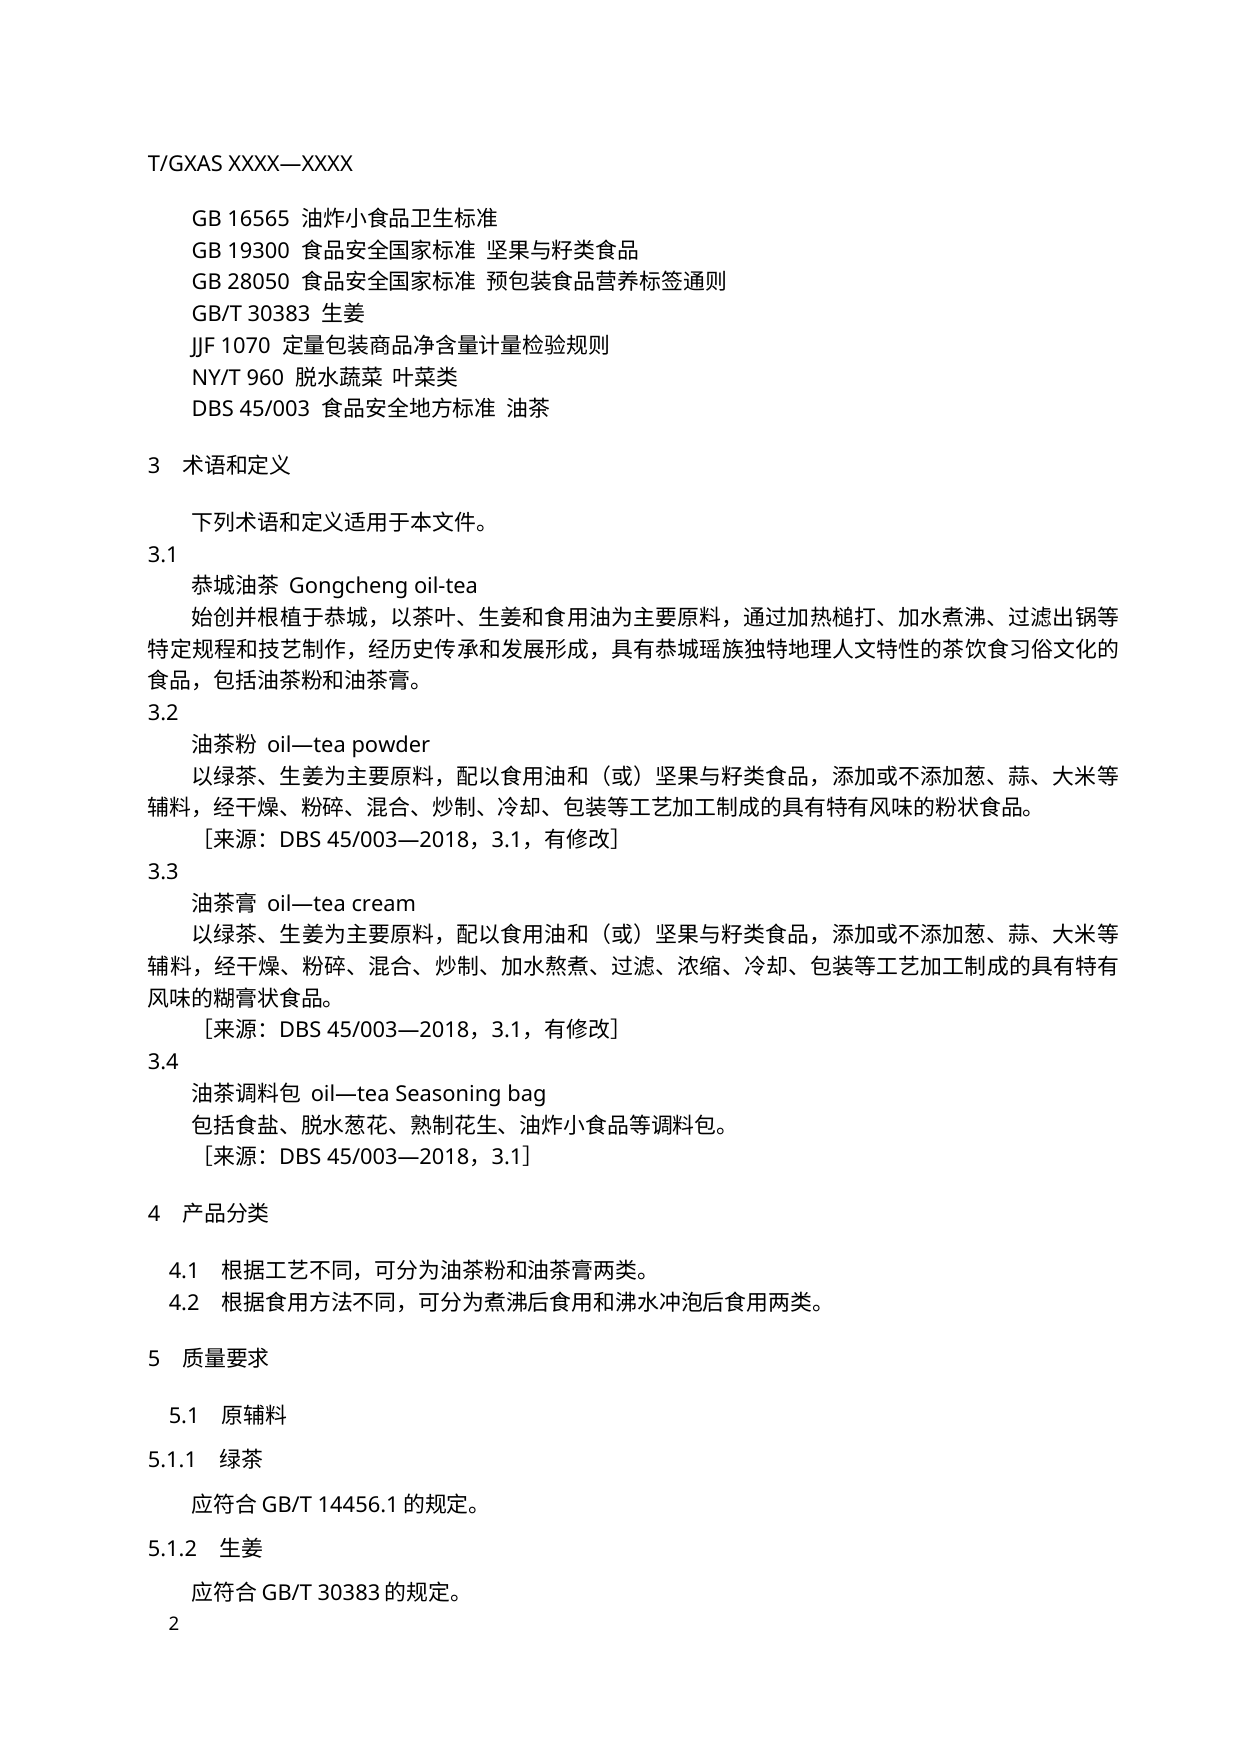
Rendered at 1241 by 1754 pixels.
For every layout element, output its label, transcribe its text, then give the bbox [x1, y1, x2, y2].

text ［来源：DBS 45/003—2018，3.1］ [148, 1139, 1122, 1171]
text 始创并根植于恭城，以茶叶、生姜和食用油为主要原料，通过加热槌打、加水煮沸、过滤出锅等特定规程和技艺制作，经历史传承和发展形成，具有恭城瑶族独特地理人文特性的茶饮食习俗文化的食品，包括油茶粉和油茶膏。 [148, 600, 1122, 695]
text DBS 45/003 食品安全地方标准 油茶 [148, 391, 1122, 423]
text 绿茶 [148, 1442, 1122, 1474]
text 油茶膏 oil—tea cream [148, 854, 1122, 917]
text 根据工艺不同，可分为油茶粉和油茶膏两类。 [148, 1253, 1122, 1285]
text 油茶调料包 oil—tea Seasoning bag [148, 1044, 1122, 1108]
text ［来源：DBS 45/003—2018，3.1，有修改］ [148, 1012, 1122, 1044]
text 以绿茶、生姜为主要原料，配以食用油和（或）坚果与籽类食品，添加或不添加葱、蒜、大米等辅料，经干燥、粉碎、混合、炒制、冷却、包装等工艺加工制成的具有特有风味的粉状食品。 [148, 759, 1122, 822]
text 根据食用方法不同，可分为煮沸后食用和沸水冲泡后食用两类。 [148, 1285, 1122, 1316]
text 应符合GB/T 14456.1的规定。 [148, 1487, 1122, 1518]
text GB 16565 油炸小食品卫生标准 [148, 201, 1122, 233]
text GB/T 30383 生姜 [148, 296, 1122, 328]
text 产品分类 [148, 1196, 1122, 1228]
text NY/T 960 脱水蔬菜 叶菜类 [148, 360, 1122, 391]
text 应符合GB/T 30383的规定。 [148, 1575, 1122, 1607]
list 恭城油茶 Gongcheng oil-tea [191, 568, 1122, 600]
text 以绿茶、生姜为主要原料，配以食用油和（或）坚果与籽类食品，添加或不添加葱、蒜、大米等辅料，经干燥、粉碎、混合、炒制、加水熬煮、过滤、浓缩、冷却、包装等工艺加工制成的具有特有风味的糊膏状食品。 [148, 917, 1122, 1012]
text 油茶粉 oil—tea powder [148, 695, 1122, 759]
text 包括食盐、脱水葱花、熟制花生、油炸小食品等调料包。 [148, 1108, 1122, 1139]
text 生姜 [148, 1531, 1122, 1563]
text 原辅料 [148, 1398, 1122, 1430]
text GB 28050 食品安全国家标准 预包装食品营养标签通则 [148, 264, 1122, 296]
text GB 19300 食品安全国家标准 坚果与籽类食品 [148, 233, 1122, 264]
text 质量要求 [148, 1341, 1122, 1373]
text ［来源：DBS 45/003—2018，3.1，有修改］ [148, 822, 1122, 854]
text 术语和定义 [148, 448, 1122, 480]
text JJF 1070 定量包装商品净含量计量检验规则 [148, 328, 1122, 360]
